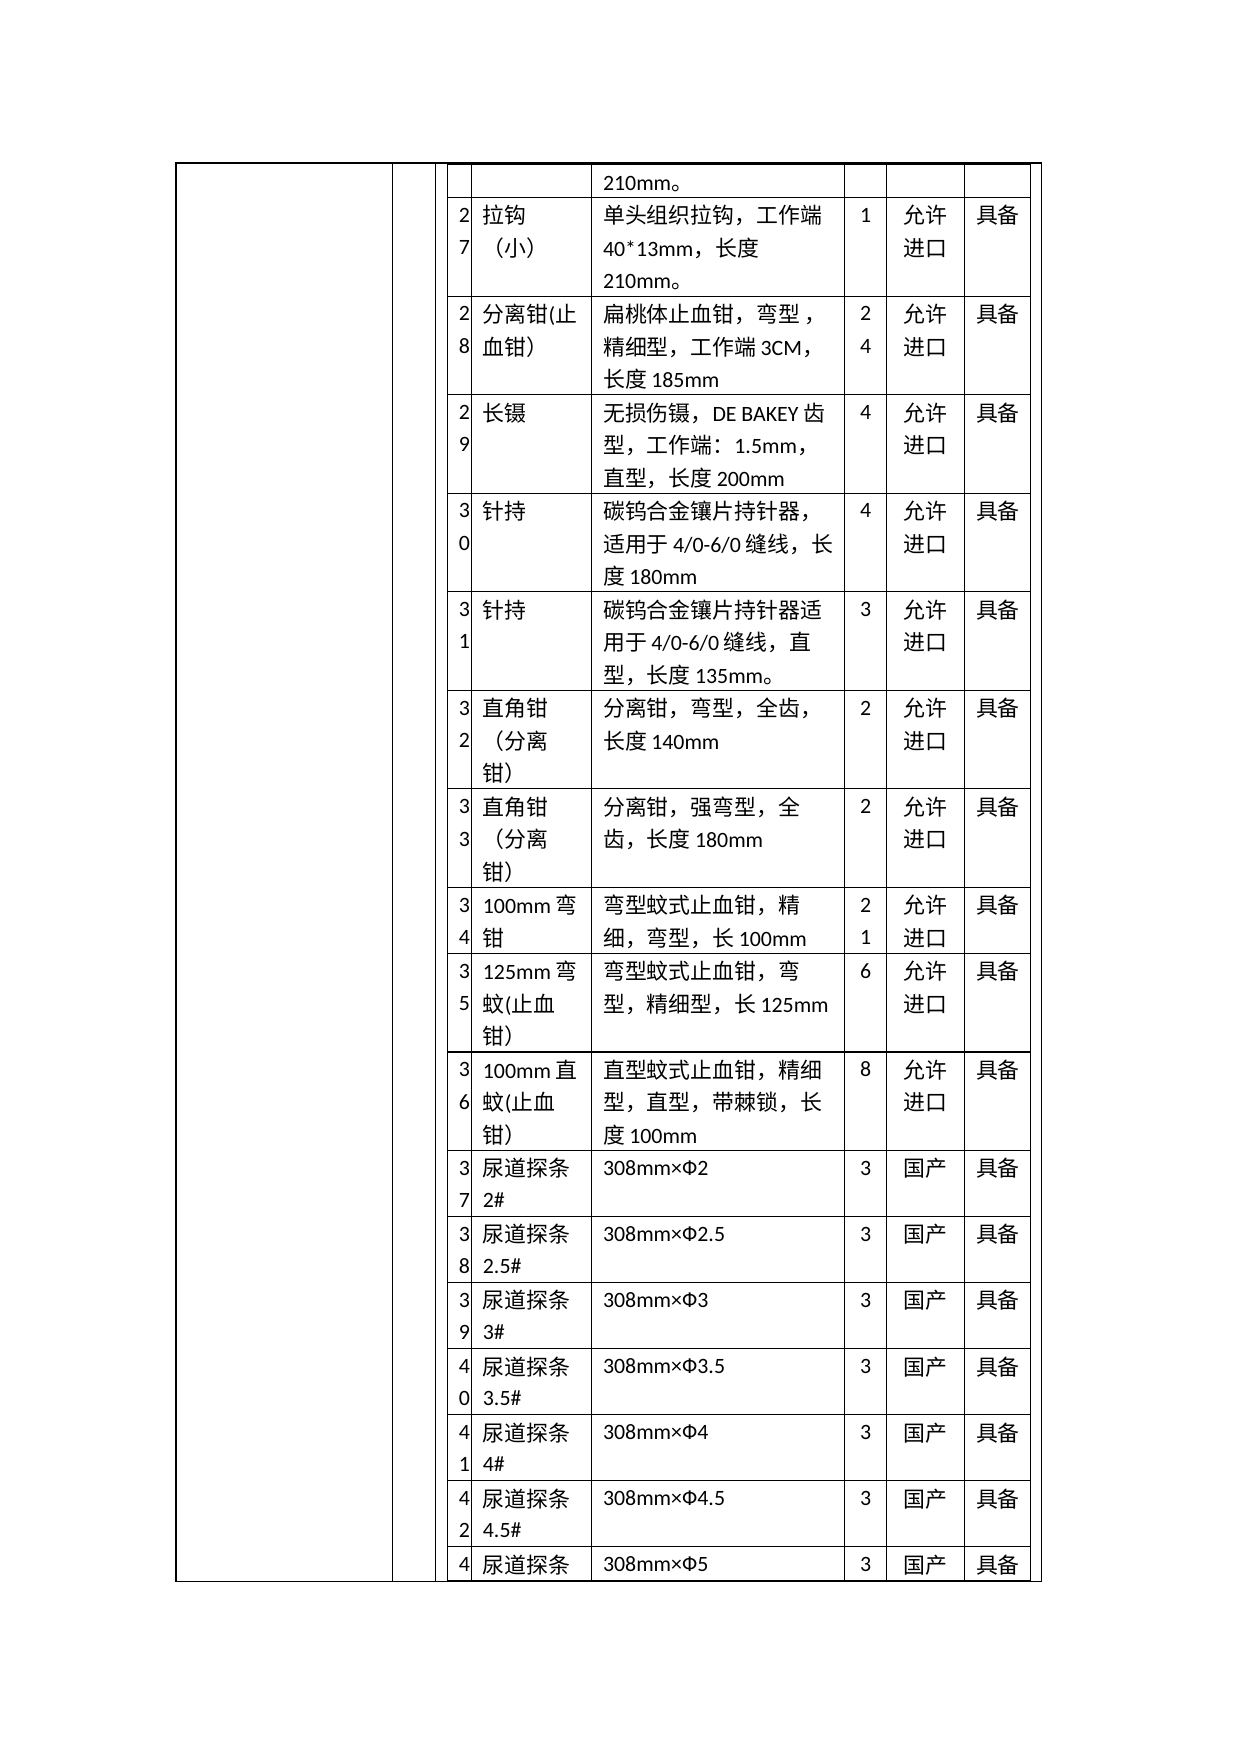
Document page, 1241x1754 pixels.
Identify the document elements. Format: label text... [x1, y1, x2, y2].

table_cell 数量单位：个 注：以上手术器械的材料均为不锈钢或医用高分子材料。 [965, 1283, 1030, 1348]
table_cell 数量单位：个 注：以上手术器械的材料均为不锈钢或医用高分子材料。 [887, 1415, 964, 1480]
table_cell 数量单位：个 注：以上手术器械的材料均为不锈钢或医用高分子材料。 [887, 691, 964, 788]
table_cell 数量单位：个 注：以上手术器械的材料均为不锈钢或医用高分子材料。 [965, 592, 1030, 690]
table_cell 数量单位：个 注：以上手术器械的材料均为不锈钢或医用高分子材料。 [887, 1151, 964, 1216]
table_cell 数量单位：个 注：以上手术器械的材料均为不锈钢或医用高分子材料。 [592, 789, 844, 887]
table_cell 数量单位：个 注：以上手术器械的材料均为不锈钢或医用高分子材料。 [845, 297, 886, 394]
table_cell 数量单位：个 注：以上手术器械的材料均为不锈钢或医用高分子材料。 [887, 888, 964, 953]
table_cell 数量单位：个 注：以上手术器械的材料均为不锈钢或医用高分子材料。 [965, 789, 1030, 887]
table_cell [472, 165, 591, 197]
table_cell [887, 165, 964, 197]
table_cell 数量单位：个 注：以上手术器械的材料均为不锈钢或医用高分子材料。 [845, 592, 886, 690]
table_cell 数量单位：个 注：以上手术器械的材料均为不锈钢或医用高分子材料。 [592, 954, 844, 1051]
table_cell 数量单位：个 注：以上手术器械的材料均为不锈钢或医用高分子材料。 [887, 198, 964, 296]
table_cell 数量单位：个 注：以上手术器械的材料均为不锈钢或医用高分子材料。 [887, 1481, 964, 1546]
table_cell 数量单位：个 注：以上手术器械的材料均为不锈钢或医用高分子材料。 [887, 297, 964, 394]
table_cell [845, 165, 886, 197]
table_cell 数量单位：个 注：以上手术器械的材料均为不锈钢或医用高分子材料。 [887, 1217, 964, 1282]
table_cell 数量单位：个 注：以上手术器械的材料均为不锈钢或医用高分子材料。 [845, 1053, 886, 1150]
table_cell 数量单位：个 注：以上手术器械的材料均为不锈钢或医用高分子材料。 [472, 691, 591, 788]
table_cell 数量单位：个 注：以上手术器械的材料均为不锈钢或医用高分子材料。 [592, 1283, 844, 1348]
table_cell 数量单位：个 注：以上手术器械的材料均为不锈钢或医用高分子材料。 [592, 494, 844, 591]
table_cell 数量单位：个 注：以上手术器械的材料均为不锈钢或医用高分子材料。 [965, 1481, 1030, 1546]
table_cell 数量单位：个 注：以上手术器械的材料均为不锈钢或医用高分子材料。 [472, 1283, 591, 1348]
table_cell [965, 165, 1030, 197]
table_cell 数量单位：个 注：以上手术器械的材料均为不锈钢或医用高分子材料。 [845, 198, 886, 296]
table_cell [592, 165, 844, 197]
table_cell 数量单位：个 注：以上手术器械的材料均为不锈钢或医用高分子材料。 [472, 494, 591, 591]
table_cell 数量单位：个 注：以上手术器械的材料均为不锈钢或医用高分子材料。 [965, 1415, 1030, 1480]
table_cell 数量单位：个 注：以上手术器械的材料均为不锈钢或医用高分子材料。 [472, 1217, 591, 1282]
table_cell 数量单位：个 注：以上手术器械的材料均为不锈钢或医用高分子材料。 [965, 297, 1030, 394]
table_cell 数量单位：个 注：以上手术器械的材料均为不锈钢或医用高分子材料。 [592, 1547, 844, 1580]
table_cell 数量单位：个 注：以上手术器械的材料均为不锈钢或医用高分子材料。 [887, 954, 964, 1051]
table_cell 数量单位：个 注：以上手术器械的材料均为不锈钢或医用高分子材料。 [965, 888, 1030, 953]
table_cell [1031, 164, 1041, 1581]
table_cell 数量单位：个 注：以上手术器械的材料均为不锈钢或医用高分子材料。 [965, 1151, 1030, 1216]
table_cell 数量单位：个 注：以上手术器械的材料均为不锈钢或医用高分子材料。 [472, 592, 591, 690]
table_cell 数量单位：个 注：以上手术器械的材料均为不锈钢或医用高分子材料。 [592, 888, 844, 953]
table_cell 1 [393, 164, 435, 1581]
table_cell 数量单位：个 注：以上手术器械的材料均为不锈钢或医用高分子材料。 [965, 1053, 1030, 1150]
table_cell 数量单位：个 注：以上手术器械的材料均为不锈钢或医用高分子材料。 [887, 395, 964, 493]
table_cell 数量单位：个 注：以上手术器械的材料均为不锈钢或医用高分子材料。 [592, 198, 844, 296]
table_cell 数量单位：个 注：以上手术器械的材料均为不锈钢或医用高分子材料。 [845, 789, 886, 887]
table_cell 数量单位：个 注：以上手术器械的材料均为不锈钢或医用高分子材料。 [472, 297, 591, 394]
table_cell 数量单位：个 注：以上手术器械的材料均为不锈钢或医用高分子材料。 [887, 494, 964, 591]
table_cell 数量单位：个 注：以上手术器械的材料均为不锈钢或医用高分子材料。 [887, 1283, 964, 1348]
table_cell 数量单位：个 注：以上手术器械的材料均为不锈钢或医用高分子材料。 [592, 395, 844, 493]
table_cell 数量单位：个 注：以上手术器械的材料均为不锈钢或医用高分子材料。 [965, 1349, 1030, 1414]
table_cell 数量单位：个 注：以上手术器械的材料均为不锈钢或医用高分子材料。 [592, 1415, 844, 1480]
table_cell 数量单位：个 注：以上手术器械的材料均为不锈钢或医用高分子材料。 [887, 789, 964, 887]
table_cell 数量单位：个 注：以上手术器械的材料均为不锈钢或医用高分子材料。 [845, 395, 886, 493]
table_cell 数量单位：个 注：以上手术器械的材料均为不锈钢或医用高分子材料。 [965, 494, 1030, 591]
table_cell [448, 165, 471, 197]
table_cell 数量单位：个 注：以上手术器械的材料均为不锈钢或医用高分子材料。 [965, 691, 1030, 788]
table_cell 数量单位：个 注：以上手术器械的材料均为不锈钢或医用高分子材料。 [472, 198, 591, 296]
table_cell 数量单位：个 注：以上手术器械的材料均为不锈钢或医用高分子材料。 [472, 888, 591, 953]
table_cell 数量单位：个 注：以上手术器械的材料均为不锈钢或医用高分子材料。 [472, 954, 591, 1051]
table_cell 数量单位：个 注：以上手术器械的材料均为不锈钢或医用高分子材料。 [887, 1053, 964, 1150]
table_cell 数量单位：个 注：以上手术器械的材料均为不锈钢或医用高分子材料。 [965, 954, 1030, 1051]
table_cell 数量单位：个 注：以上手术器械的材料均为不锈钢或医用高分子材料。 [845, 494, 886, 591]
table_cell 数量单位：个 注：以上手术器械的材料均为不锈钢或医用高分子材料。 [887, 592, 964, 690]
table_cell 数量单位：个 注：以上手术器械的材料均为不锈钢或医用高分子材料。 [845, 691, 886, 788]
table_cell 数量单位：个 注：以上手术器械的材料均为不锈钢或医用高分子材料。 [592, 592, 844, 690]
table_cell 数量单位：个 注：以上手术器械的材料均为不锈钢或医用高分子材料。 [592, 691, 844, 788]
table_cell [177, 164, 392, 1581]
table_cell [436, 164, 447, 1581]
table_cell 数量单位：个 注：以上手术器械的材料均为不锈钢或医用高分子材料。 [592, 1349, 844, 1414]
table_cell 数量单位：个 注：以上手术器械的材料均为不锈钢或医用高分子材料。 [472, 1415, 591, 1480]
table_cell 数量单位：个 注：以上手术器械的材料均为不锈钢或医用高分子材料。 [592, 297, 844, 394]
table_cell 数量单位：个 注：以上手术器械的材料均为不锈钢或医用高分子材料。 [472, 1151, 591, 1216]
table_cell 数量单位：个 注：以上手术器械的材料均为不锈钢或医用高分子材料。 [965, 395, 1030, 493]
table_cell 数量单位：个 注：以上手术器械的材料均为不锈钢或医用高分子材料。 [472, 1547, 591, 1580]
table_cell 数量单位：个 注：以上手术器械的材料均为不锈钢或医用高分子材料。 [887, 1349, 964, 1414]
table_cell 数量单位：个 注：以上手术器械的材料均为不锈钢或医用高分子材料。 [472, 395, 591, 493]
table_cell 数量单位：个 注：以上手术器械的材料均为不锈钢或医用高分子材料。 [965, 198, 1030, 296]
table_cell 数量单位：个 注：以上手术器械的材料均为不锈钢或医用高分子材料。 [472, 1481, 591, 1546]
table_cell 数量单位：个 注：以上手术器械的材料均为不锈钢或医用高分子材料。 [592, 1053, 844, 1150]
table_cell 数量单位：个 注：以上手术器械的材料均为不锈钢或医用高分子材料。 [845, 954, 886, 1051]
table_cell 数量单位：个 注：以上手术器械的材料均为不锈钢或医用高分子材料。 [472, 1053, 591, 1150]
table_cell 数量单位：个 注：以上手术器械的材料均为不锈钢或医用高分子材料。 [592, 1481, 844, 1546]
table_cell 数量单位：个 注：以上手术器械的材料均为不锈钢或医用高分子材料。 [472, 789, 591, 887]
table_cell 数量单位：个 注：以上手术器械的材料均为不锈钢或医用高分子材料。 [472, 1349, 591, 1414]
table_cell 数量单位：个 注：以上手术器械的材料均为不锈钢或医用高分子材料。 [592, 1217, 844, 1282]
table_cell 数量单位：个 注：以上手术器械的材料均为不锈钢或医用高分子材料。 [592, 1151, 844, 1216]
table_cell 数量单位：个 注：以上手术器械的材料均为不锈钢或医用高分子材料。 [965, 1217, 1030, 1282]
